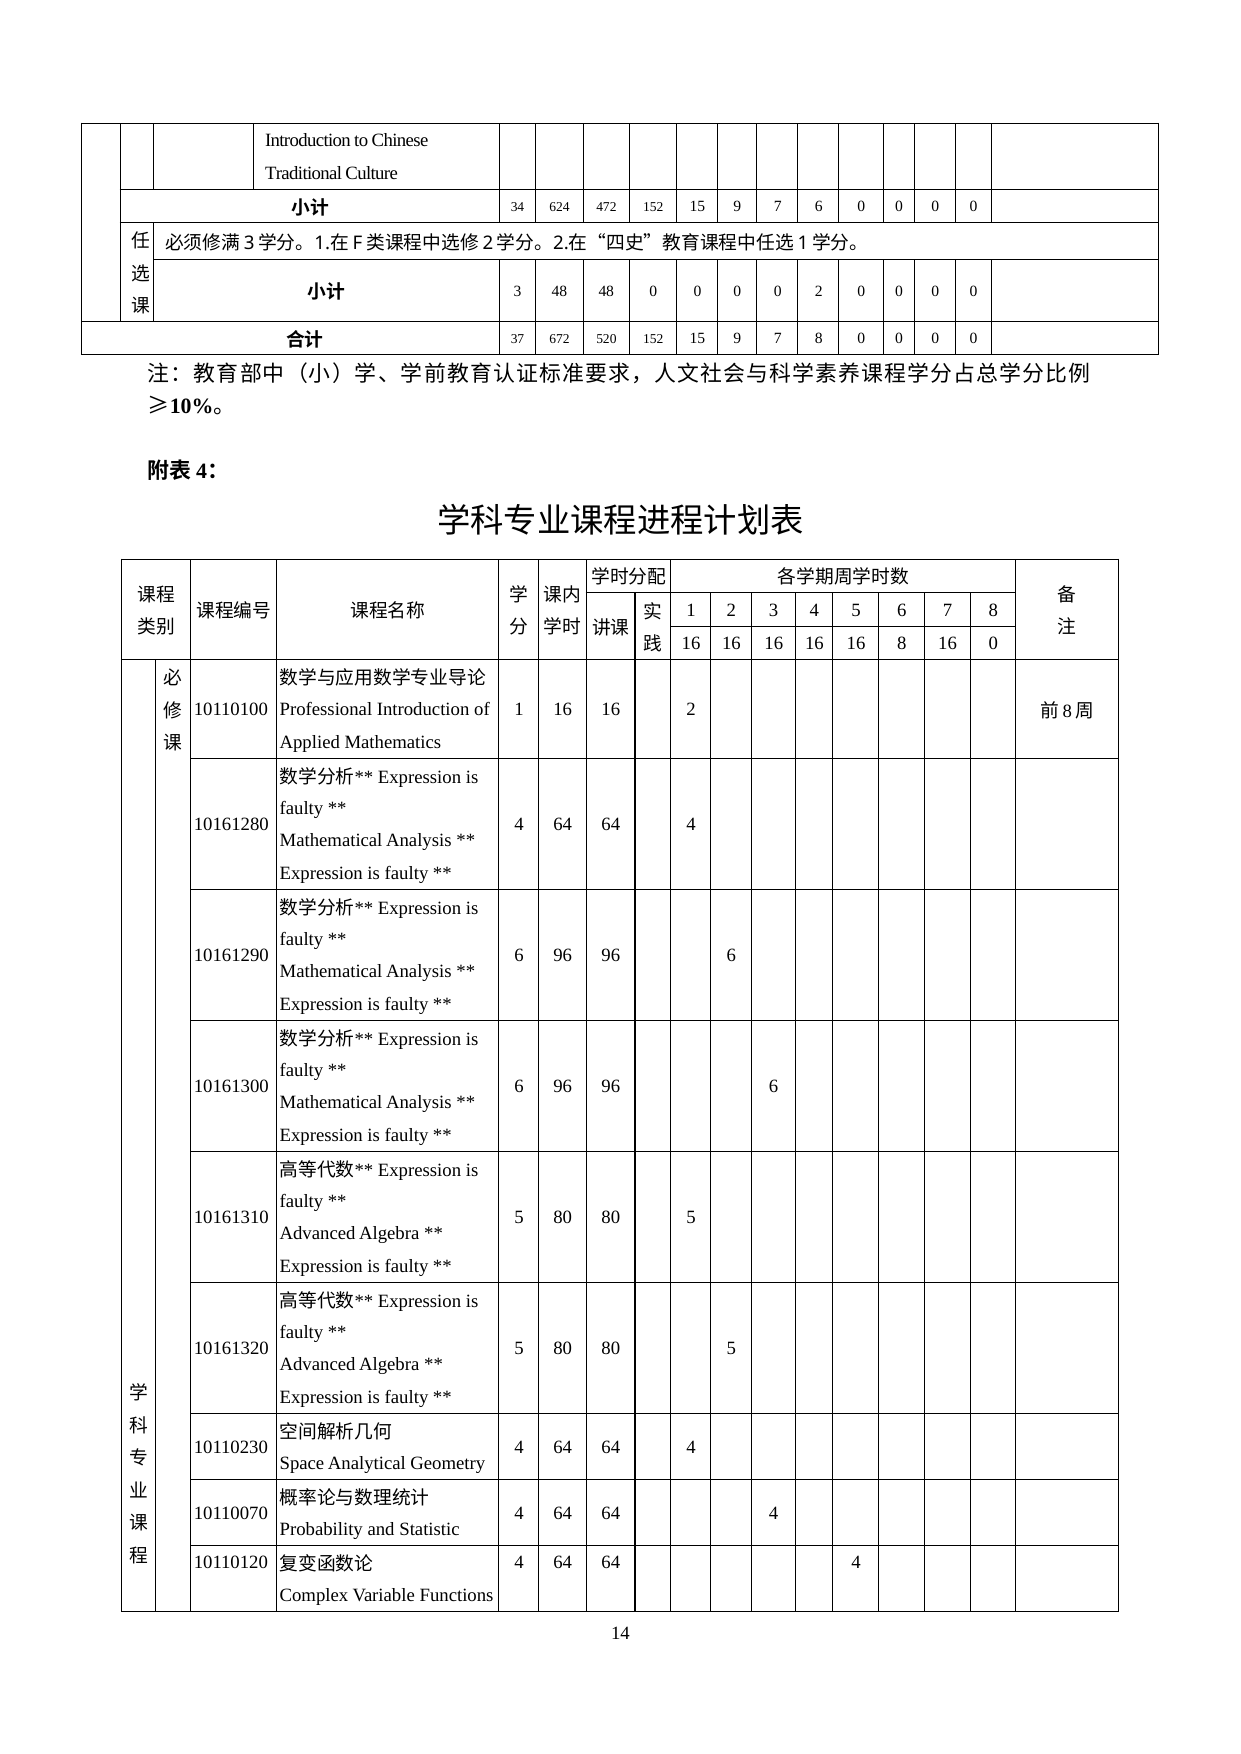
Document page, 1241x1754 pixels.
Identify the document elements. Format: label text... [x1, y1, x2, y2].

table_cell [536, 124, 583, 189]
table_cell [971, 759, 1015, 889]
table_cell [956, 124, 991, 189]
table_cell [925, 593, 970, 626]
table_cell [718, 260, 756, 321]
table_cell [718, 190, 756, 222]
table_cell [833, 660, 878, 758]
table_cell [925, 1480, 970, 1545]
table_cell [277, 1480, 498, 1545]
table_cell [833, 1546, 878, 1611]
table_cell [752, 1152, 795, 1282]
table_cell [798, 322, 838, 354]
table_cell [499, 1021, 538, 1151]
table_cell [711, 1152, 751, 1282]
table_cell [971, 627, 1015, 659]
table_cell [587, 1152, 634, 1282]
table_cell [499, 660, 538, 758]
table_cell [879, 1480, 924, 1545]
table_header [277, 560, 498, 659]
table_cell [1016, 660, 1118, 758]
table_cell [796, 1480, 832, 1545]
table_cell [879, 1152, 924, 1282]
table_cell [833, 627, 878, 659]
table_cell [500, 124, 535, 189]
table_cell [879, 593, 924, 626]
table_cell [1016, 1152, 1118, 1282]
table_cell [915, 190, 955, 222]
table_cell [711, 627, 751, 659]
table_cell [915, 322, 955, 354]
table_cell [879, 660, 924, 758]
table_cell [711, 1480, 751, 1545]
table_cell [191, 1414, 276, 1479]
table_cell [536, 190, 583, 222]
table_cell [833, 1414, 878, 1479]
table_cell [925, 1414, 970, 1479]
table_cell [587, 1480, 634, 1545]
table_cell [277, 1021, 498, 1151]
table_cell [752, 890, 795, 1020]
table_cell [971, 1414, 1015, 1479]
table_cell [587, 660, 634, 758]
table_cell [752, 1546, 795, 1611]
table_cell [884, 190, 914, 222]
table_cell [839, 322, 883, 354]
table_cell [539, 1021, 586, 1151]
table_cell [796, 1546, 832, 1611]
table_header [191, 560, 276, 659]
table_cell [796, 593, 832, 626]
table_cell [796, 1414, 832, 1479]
text 注：教育部中（小）学、学前教育认证标准要求，人文社会与科学素养课程学分占总学分比例≥10%。 [148, 355, 1092, 420]
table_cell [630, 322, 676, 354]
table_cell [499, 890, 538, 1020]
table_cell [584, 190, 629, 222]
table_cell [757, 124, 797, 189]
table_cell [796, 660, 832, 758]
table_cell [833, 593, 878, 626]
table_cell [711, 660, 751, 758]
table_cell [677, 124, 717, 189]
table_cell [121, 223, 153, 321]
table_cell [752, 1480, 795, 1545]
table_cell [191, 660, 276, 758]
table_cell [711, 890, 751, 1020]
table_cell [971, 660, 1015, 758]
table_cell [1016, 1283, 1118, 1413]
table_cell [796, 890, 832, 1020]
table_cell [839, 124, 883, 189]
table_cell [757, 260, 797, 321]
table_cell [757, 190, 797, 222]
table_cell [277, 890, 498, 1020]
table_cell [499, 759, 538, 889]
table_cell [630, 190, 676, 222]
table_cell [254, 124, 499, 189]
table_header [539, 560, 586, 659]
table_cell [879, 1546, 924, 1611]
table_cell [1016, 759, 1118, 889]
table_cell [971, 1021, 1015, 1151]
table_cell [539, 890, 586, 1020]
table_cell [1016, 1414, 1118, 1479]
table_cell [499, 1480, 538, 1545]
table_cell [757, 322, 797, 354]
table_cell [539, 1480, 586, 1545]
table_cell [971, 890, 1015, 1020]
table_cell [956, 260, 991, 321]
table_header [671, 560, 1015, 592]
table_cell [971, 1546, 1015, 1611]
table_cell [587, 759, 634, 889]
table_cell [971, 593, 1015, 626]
text 学科专业课程进程计划表 [148, 485, 1092, 550]
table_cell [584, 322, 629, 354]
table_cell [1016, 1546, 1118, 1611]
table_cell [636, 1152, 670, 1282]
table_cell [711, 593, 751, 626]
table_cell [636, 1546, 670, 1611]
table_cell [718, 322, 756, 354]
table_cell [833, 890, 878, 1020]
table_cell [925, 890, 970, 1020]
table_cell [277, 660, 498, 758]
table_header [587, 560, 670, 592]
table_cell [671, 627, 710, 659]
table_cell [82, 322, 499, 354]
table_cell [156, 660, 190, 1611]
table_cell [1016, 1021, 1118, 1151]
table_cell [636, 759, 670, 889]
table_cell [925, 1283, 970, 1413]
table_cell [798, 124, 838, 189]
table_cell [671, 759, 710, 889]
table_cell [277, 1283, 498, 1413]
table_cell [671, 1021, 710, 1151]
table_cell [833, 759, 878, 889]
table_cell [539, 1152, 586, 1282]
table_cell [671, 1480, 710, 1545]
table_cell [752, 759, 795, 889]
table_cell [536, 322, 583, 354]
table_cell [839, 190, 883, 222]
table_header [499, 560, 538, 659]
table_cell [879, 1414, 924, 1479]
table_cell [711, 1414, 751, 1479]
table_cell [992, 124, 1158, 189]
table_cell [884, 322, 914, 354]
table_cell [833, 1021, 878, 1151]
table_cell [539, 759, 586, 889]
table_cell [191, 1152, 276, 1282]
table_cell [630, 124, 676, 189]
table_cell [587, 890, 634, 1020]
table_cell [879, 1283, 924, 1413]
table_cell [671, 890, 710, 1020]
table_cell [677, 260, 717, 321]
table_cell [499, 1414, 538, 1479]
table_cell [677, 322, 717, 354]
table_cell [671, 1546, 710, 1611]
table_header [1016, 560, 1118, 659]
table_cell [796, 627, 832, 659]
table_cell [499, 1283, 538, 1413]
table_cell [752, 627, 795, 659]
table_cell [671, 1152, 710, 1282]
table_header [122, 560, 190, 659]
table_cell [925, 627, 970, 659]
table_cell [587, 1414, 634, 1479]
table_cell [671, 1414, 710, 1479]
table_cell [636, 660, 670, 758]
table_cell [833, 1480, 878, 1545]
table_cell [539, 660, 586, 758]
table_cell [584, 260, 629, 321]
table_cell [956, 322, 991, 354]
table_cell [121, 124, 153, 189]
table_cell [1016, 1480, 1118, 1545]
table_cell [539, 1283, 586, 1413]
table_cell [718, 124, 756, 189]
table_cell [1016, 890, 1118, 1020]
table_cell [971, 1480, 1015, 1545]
text 附表4： [148, 453, 1092, 485]
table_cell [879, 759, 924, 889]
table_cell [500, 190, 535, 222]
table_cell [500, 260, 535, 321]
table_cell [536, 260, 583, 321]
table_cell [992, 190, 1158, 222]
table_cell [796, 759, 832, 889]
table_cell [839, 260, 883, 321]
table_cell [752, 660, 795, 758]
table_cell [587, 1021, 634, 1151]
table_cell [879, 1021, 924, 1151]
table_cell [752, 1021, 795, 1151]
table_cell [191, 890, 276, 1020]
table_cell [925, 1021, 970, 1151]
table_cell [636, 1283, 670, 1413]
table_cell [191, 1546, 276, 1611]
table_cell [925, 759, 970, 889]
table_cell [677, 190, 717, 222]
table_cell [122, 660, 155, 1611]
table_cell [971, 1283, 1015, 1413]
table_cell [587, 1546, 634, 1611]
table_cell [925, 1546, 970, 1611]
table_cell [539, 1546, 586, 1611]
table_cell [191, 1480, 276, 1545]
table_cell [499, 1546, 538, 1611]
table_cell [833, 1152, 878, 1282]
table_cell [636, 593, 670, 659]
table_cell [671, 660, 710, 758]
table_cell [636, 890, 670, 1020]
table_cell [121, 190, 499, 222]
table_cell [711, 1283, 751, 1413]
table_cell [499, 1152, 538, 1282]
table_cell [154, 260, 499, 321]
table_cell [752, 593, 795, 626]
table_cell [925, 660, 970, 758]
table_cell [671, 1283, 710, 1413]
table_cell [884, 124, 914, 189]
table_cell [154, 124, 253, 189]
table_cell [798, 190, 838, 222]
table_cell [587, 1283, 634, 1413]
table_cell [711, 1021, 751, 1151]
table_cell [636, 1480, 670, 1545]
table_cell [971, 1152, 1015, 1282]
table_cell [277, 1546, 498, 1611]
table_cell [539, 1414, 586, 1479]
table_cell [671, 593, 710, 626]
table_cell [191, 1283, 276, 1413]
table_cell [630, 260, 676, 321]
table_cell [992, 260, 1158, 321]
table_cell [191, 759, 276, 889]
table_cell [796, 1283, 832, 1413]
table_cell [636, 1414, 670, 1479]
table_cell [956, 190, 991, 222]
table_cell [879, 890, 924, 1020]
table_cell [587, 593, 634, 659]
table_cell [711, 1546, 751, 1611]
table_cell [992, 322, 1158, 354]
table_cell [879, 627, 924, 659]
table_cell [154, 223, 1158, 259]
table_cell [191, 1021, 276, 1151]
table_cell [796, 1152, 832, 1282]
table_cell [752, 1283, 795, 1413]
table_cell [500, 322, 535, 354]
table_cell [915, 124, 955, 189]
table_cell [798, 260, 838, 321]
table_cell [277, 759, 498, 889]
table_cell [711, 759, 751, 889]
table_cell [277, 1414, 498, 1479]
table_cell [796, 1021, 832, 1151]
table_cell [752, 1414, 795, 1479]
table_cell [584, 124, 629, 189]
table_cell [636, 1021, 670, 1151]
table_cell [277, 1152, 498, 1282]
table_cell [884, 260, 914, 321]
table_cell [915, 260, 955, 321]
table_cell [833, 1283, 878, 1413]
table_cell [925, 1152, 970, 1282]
